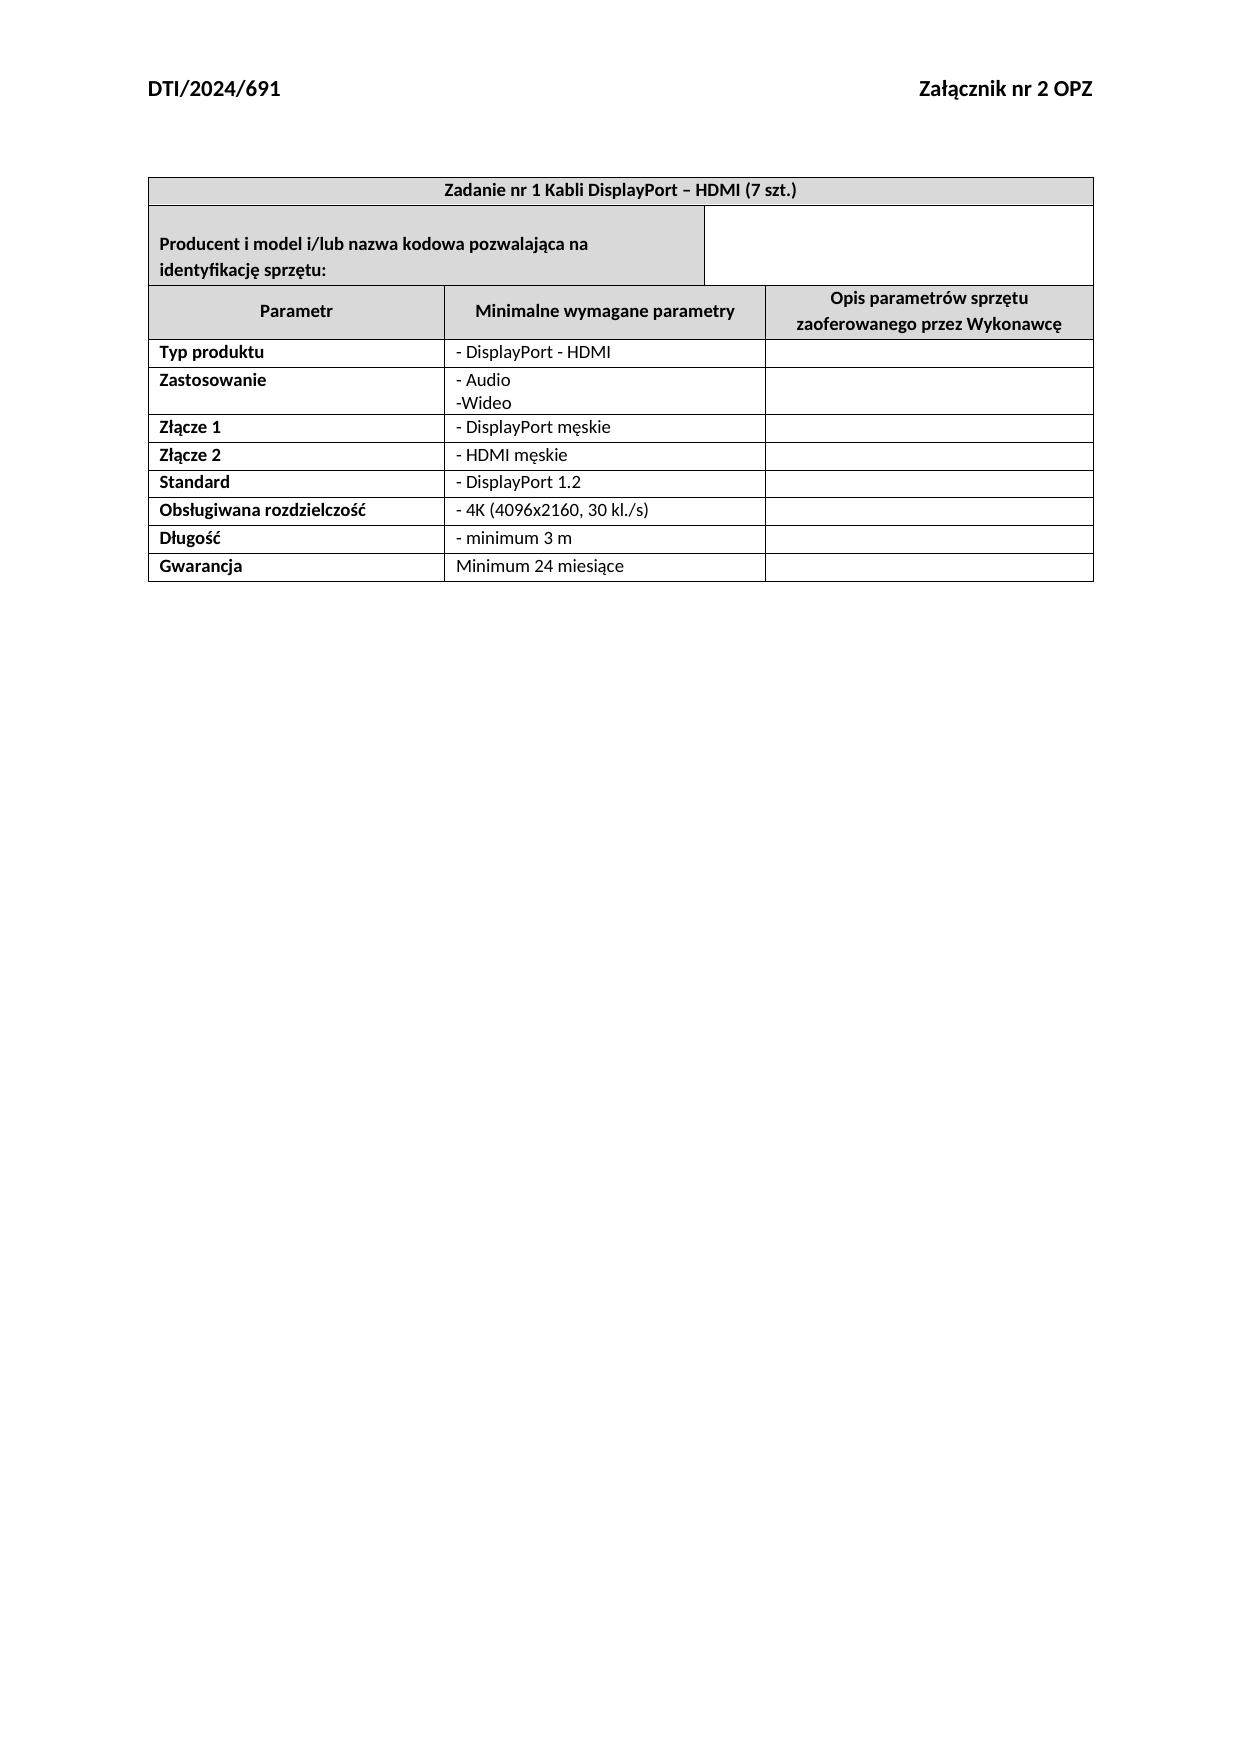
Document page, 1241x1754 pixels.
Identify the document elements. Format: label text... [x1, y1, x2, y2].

table_cell [766, 340, 1093, 367]
table_cell Złącze 1 [149, 415, 444, 442]
table_cell Typ produktu [149, 340, 444, 367]
table_cell Minimum 24 miesiące [445, 554, 765, 581]
table_cell - DisplayPort - HDMI [445, 340, 765, 367]
table_cell [705, 206, 1093, 285]
table_cell [766, 368, 1093, 414]
table_cell [766, 415, 1093, 442]
table_cell [766, 471, 1093, 497]
table_cell - DisplayPort 1.2 [445, 471, 765, 497]
table_cell Gwarancja [149, 554, 444, 581]
table_cell Długość [149, 526, 444, 553]
table_cell Producent i model i/lub nazwa kodowa pozwalająca na identyfikację sprzętu: [149, 206, 704, 285]
table_cell Parametr [149, 286, 444, 339]
table_cell Minimalne wymagane parametry [445, 286, 765, 339]
table_cell Złącze 2 [149, 443, 444, 469]
table_cell [766, 498, 1093, 525]
table_cell Obsługiwana rozdzielczość [149, 498, 444, 525]
table_cell [766, 526, 1093, 553]
table_cell [766, 443, 1093, 469]
table_header Zadanie nr 1 Kabli DisplayPort – HDMI (7 szt.) [149, 178, 1093, 204]
table_cell - HDMI męskie [445, 443, 765, 469]
table_cell Zastosowanie [149, 368, 444, 414]
table_cell - Audio -Wideo [445, 368, 765, 414]
table_cell [766, 554, 1093, 581]
table_cell Opis parametrów sprzętu zaoferowanego przez Wykonawcę [766, 286, 1093, 339]
table_cell - minimum 3 m [445, 526, 765, 553]
table_cell Standard [149, 471, 444, 497]
table_cell - 4K (4096x2160, 30 kl./s) [445, 498, 765, 525]
table_cell - DisplayPort męskie [445, 415, 765, 442]
